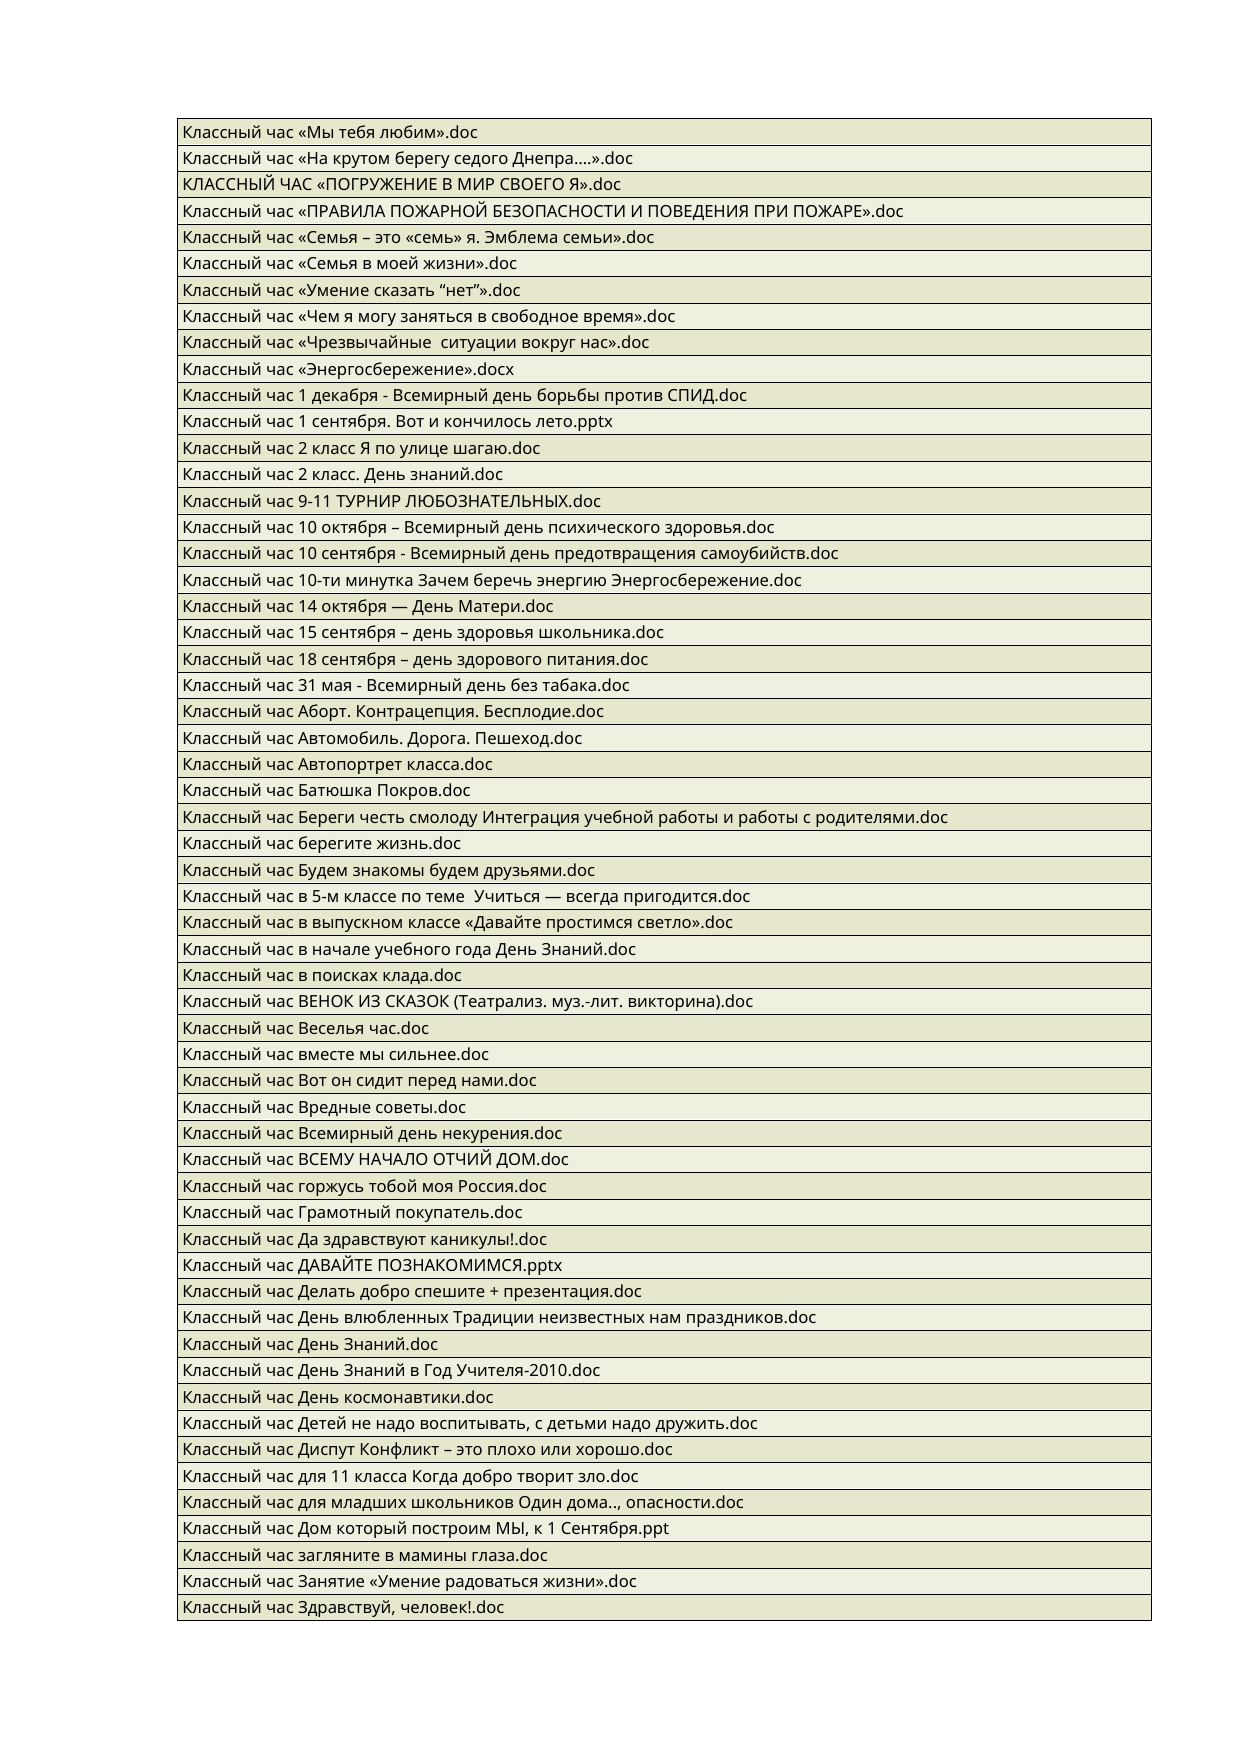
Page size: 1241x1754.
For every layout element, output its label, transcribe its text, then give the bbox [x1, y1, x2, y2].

table_cell Классный час 2 класс. День знаний.doc [178, 462, 1151, 487]
table_cell Классный час 18 сентября – день здорового питания.doc [178, 646, 1151, 672]
table_cell Классный час Занятие «Умение радоваться жизни».doc [178, 1569, 1151, 1594]
table_cell Классный час Будем знакомы будем друзьями.doc [178, 857, 1151, 882]
table_cell Классный час День влюбленных Традиции неизвестных нам праздников.doc [178, 1305, 1151, 1330]
table_cell Классный час Да здравствуют каникулы!.doc [178, 1226, 1151, 1251]
table_cell Классный час «Энергосбережение».docx [178, 356, 1151, 382]
table_cell Классный час 1 сентября. Вот и кончилось лето.pptx [178, 409, 1151, 434]
table_cell Классный час для 11 класса Когда добро творит зло.doc [178, 1463, 1151, 1488]
table_cell Классный час Береги честь смолоду Интеграция учебной работы и работы с родителями.doc [178, 804, 1151, 830]
table_cell Классный час 10-ти минутка Зачем беречь энергию Энергосбережение.doc [178, 567, 1151, 592]
table_cell Классный час «На крутом берегу седого Днепра….».doc [178, 146, 1151, 171]
table_cell Классный час Грамотный покупатель.doc [178, 1200, 1151, 1225]
table_cell Классный час День Знаний.doc [178, 1331, 1151, 1357]
table_cell Классный час Вот он сидит перед нами.doc [178, 1068, 1151, 1093]
table_cell Классный час 10 октября – Всемирный день психического здоровья.doc [178, 515, 1151, 540]
table_cell Классный час «Чем я могу заняться в свободное время».doc [178, 304, 1151, 329]
table_cell Классный час «Мы тебя любим».doc [178, 119, 1151, 144]
table_cell Классный час «Семья – это «семь» я. Эмблема семьи».doc [178, 225, 1151, 250]
table_cell Классный час Автопортрет класса.doc [178, 752, 1151, 777]
table_cell Классный час 10 сентября - Всемирный день предотвращения самоубийств.doc [178, 541, 1151, 566]
table_cell Классный час в поисках клада.doc [178, 963, 1151, 988]
table_cell Классный час 14 октября — День Матери.doc [178, 594, 1151, 619]
table_cell Классный час ВЕНОК ИЗ СКАЗОК (Театрализ. муз.-лит. викторина).doc [178, 989, 1151, 1014]
table_cell Классный час Аборт. Контрацепция. Бесплодие.doc [178, 699, 1151, 724]
table_cell Классный час Автомобиль. Дорога. Пешеход.doc [178, 725, 1151, 751]
table_cell Классный час Диспут Конфликт – это плохо или хорошо.doc [178, 1437, 1151, 1462]
table_cell Классный час 31 мая - Всемирный день без табака.doc [178, 673, 1151, 698]
table_cell Классный час для младших школьников Один дома.., опасности.doc [178, 1490, 1151, 1515]
table_cell Классный час 15 сентября – день здоровья школьника.doc [178, 620, 1151, 645]
table_cell Классный час «ПРАВИЛА ПОЖАРНОЙ БЕЗОПАСНОСТИ И ПОВЕДЕНИЯ ПРИ ПОЖАРЕ».doc [178, 198, 1151, 223]
table_cell Классный час Вредные советы.doc [178, 1094, 1151, 1119]
table_cell Классный час Веселья час.doc [178, 1015, 1151, 1041]
table_cell Классный час Дом который построим МЫ, к 1 Сентября.ppt [178, 1516, 1151, 1541]
table_cell Классный час Всемирный день некурения.doc [178, 1121, 1151, 1146]
table_cell Классный час 1 декабря - Всемирный день борьбы против СПИД.doc [178, 383, 1151, 408]
table_cell Классный час загляните в мамины глаза.doc [178, 1542, 1151, 1568]
table_cell Классный час в начале учебного года День Знаний.doc [178, 936, 1151, 961]
table_cell Классный час Батюшка Покров.doc [178, 778, 1151, 803]
table_cell Классный час 2 класс Я по улице шагаю.doc [178, 435, 1151, 461]
table_cell Классный час вместе мы сильнее.doc [178, 1042, 1151, 1067]
table_cell Классный час День космонавтики.doc [178, 1384, 1151, 1409]
table_cell Классный час Детей не надо воспитывать, с детьми надо дружить.doc [178, 1411, 1151, 1436]
table_cell Классный час в 5-м классе по теме Учиться — всегда пригодится.doc [178, 884, 1151, 909]
table_cell Классный час Делать добро спешите + презентация.doc [178, 1279, 1151, 1304]
table_cell Классный час в выпускном классе «Давайте простимся светло».doc [178, 910, 1151, 935]
table_cell Классный час горжусь тобой моя Россия.doc [178, 1173, 1151, 1199]
table_cell Классный час ВСЕМУ НАЧАЛО ОТЧИЙ ДОМ.doc [178, 1147, 1151, 1172]
table_cell Классный час 9-11 ТУРНИР ЛЮБОЗНАТЕЛЬНЫХ.doc [178, 488, 1151, 513]
table_cell Классный час Здравствуй, человек!.doc [178, 1595, 1151, 1620]
table_cell Классный час берегите жизнь.doc [178, 831, 1151, 856]
table_cell Классный час «Семья в моей жизни».doc [178, 251, 1151, 276]
table_cell Классный час ДАВАЙТЕ ПОЗНАКОМИМСЯ.pptx [178, 1253, 1151, 1278]
table_cell Классный час «Чрезвычайные ситуации вокруг нас».doc [178, 330, 1151, 355]
table_cell Классный час День Знаний в Год Учителя-2010.doc [178, 1358, 1151, 1383]
table_cell КЛАССНЫЙ ЧАС «ПОГРУЖЕНИЕ В МИР СВОЕГО Я».doc [178, 172, 1151, 197]
table_cell Классный час «Умение сказать “нет”».doc [178, 277, 1151, 303]
